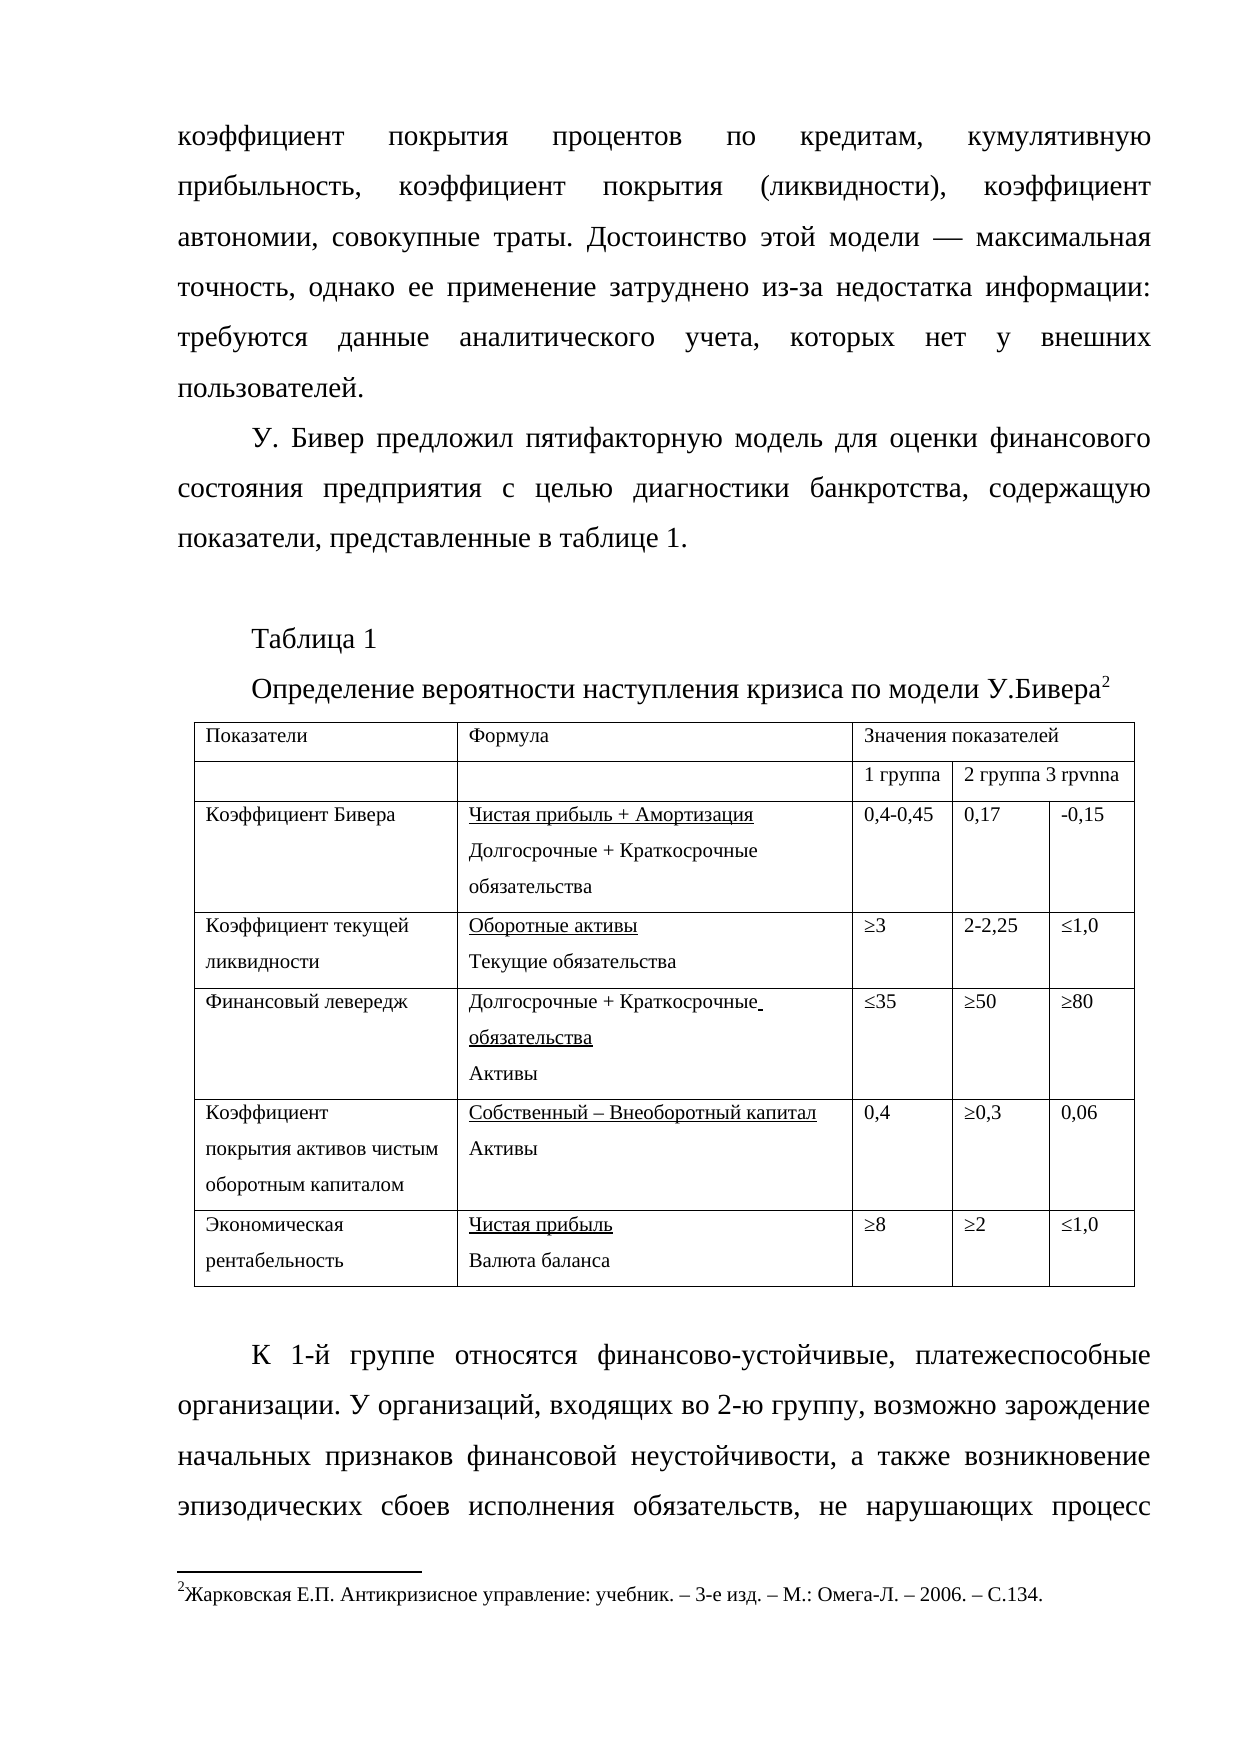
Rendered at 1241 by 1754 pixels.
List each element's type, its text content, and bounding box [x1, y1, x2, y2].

text Определение вероятности наступления кризиса по модели У.Бивера [177, 672, 1152, 705]
text Таблица 1 [177, 621, 1152, 655]
table_cell 0,06 [1050, 1100, 1134, 1210]
table_header Формула [458, 723, 852, 761]
table_cell ≥50 [953, 989, 1049, 1099]
table_cell ≥0,3 [953, 1100, 1049, 1210]
text У. Бивер предложил пятифакторную модель для оценки финансового состояния предприятия с целью диагностики банкротства, содержащую показатели, представленные в таблице 1. [177, 420, 1152, 554]
table_cell [195, 762, 457, 801]
table_header Показатели [195, 723, 457, 761]
table_cell ≥2 [953, 1211, 1049, 1286]
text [177, 1337, 1152, 1522]
table_cell Чистая прибыль + Амортизация Долгосрочные + Краткосрочные обязательства [458, 802, 852, 912]
table_cell Коэффициент текущей ликвидности [195, 913, 457, 987]
table_cell 0,4-0,45 [853, 802, 952, 912]
table_cell Экономическая рентабельность [195, 1211, 457, 1286]
table_cell ≤1,0 [1050, 1211, 1134, 1286]
table_cell ≥3 [853, 913, 952, 987]
table_cell ≤35 [853, 989, 952, 1099]
table_cell 0,17 [953, 802, 1049, 912]
table_cell ≤1,0 [1050, 913, 1134, 987]
table_cell Долгосрочные + Краткосрочные обязательства Активы [458, 989, 852, 1099]
table_cell [458, 762, 852, 801]
table_cell ≥80 [1050, 989, 1134, 1099]
table_cell -0,15 [1050, 802, 1134, 912]
table_cell ≥8 [853, 1211, 952, 1286]
table_cell Коэффициент Бивера [195, 802, 457, 912]
table_cell Коэффициент покрытия активов чистым оборотным капиталом [195, 1100, 457, 1210]
table_cell 1 группа [853, 762, 952, 801]
table_cell 2-2,25 [953, 913, 1049, 987]
table_cell Чистая прибыль Валюта баланса [458, 1211, 852, 1286]
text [177, 118, 1152, 403]
table_cell Собственный – Внеоборотный капитал Активы [458, 1100, 852, 1210]
table_cell 0,4 [853, 1100, 952, 1210]
table_cell Оборотные активы Текущие обязательства [458, 913, 852, 987]
table_header Значения показателей [853, 723, 1134, 761]
table_cell Финансовый левередж [195, 989, 457, 1099]
table_cell 2 группа 3 rpvnna [953, 762, 1134, 801]
